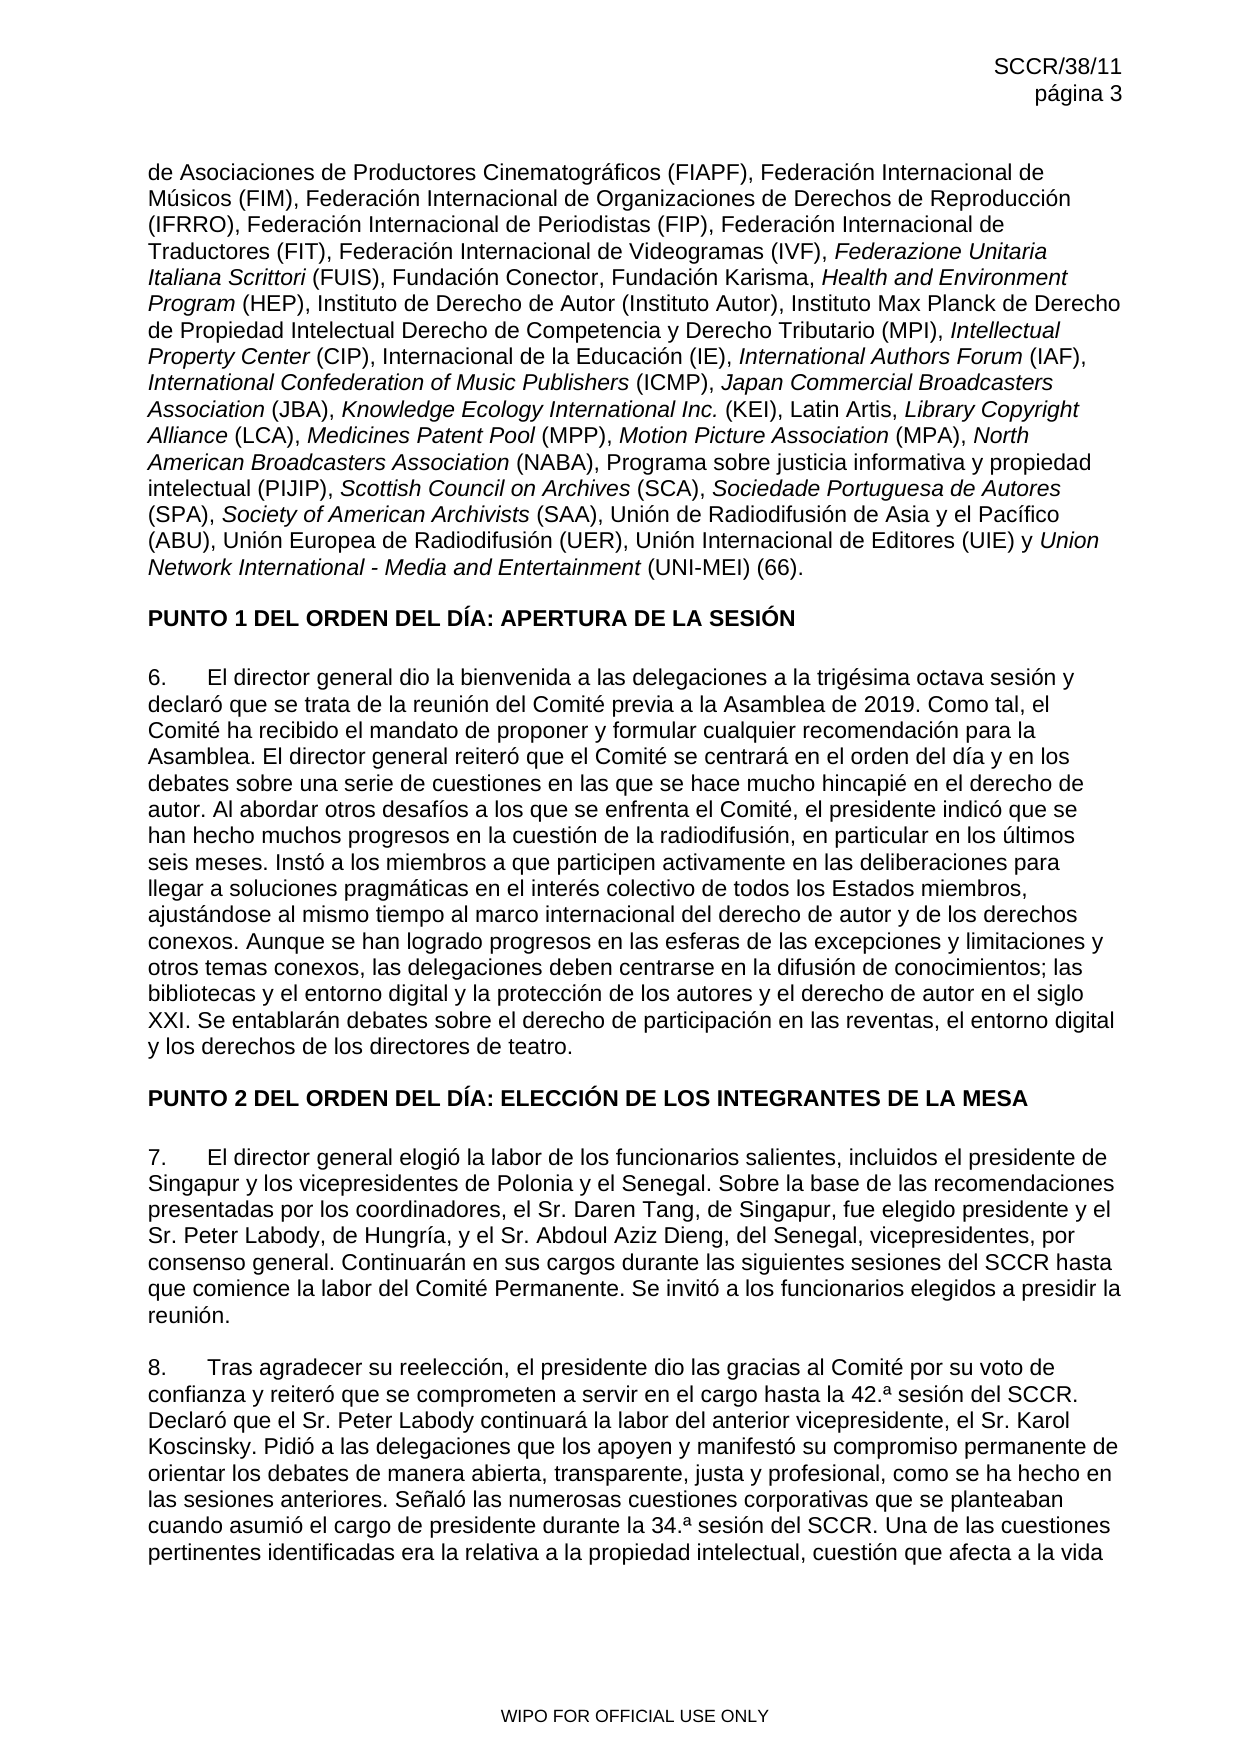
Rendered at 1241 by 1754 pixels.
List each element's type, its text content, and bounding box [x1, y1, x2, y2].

list El director general dio la bienvenida a las delegaciones a la trigésima octava sesión y declaró que se trata de la reunión del Comité previa a la Asamblea de 2019. Como tal, el Comité ha recibido el mandato de proponer y formular cualquier recomendación para la Asamblea. El director general reiteró que el Comité se centrará en el orden del día y en los debates sobre una serie de cuestiones en las que se hace mucho hincapié en el derecho de autor. Al abordar otros desafíos a los que se enfrenta el Comité, el presidente indicó que se han hecho muchos progresos en la cuestión de la radiodifusión, en particular en los últimos seis meses. Instó a los miembros a que participen activamente en las deliberaciones para llegar a soluciones pragmáticas en el interés colectivo de todos los Estados miembros, ajustándose al mismo tiempo al marco internacional del derecho de autor y de los derechos conexos. Aunque se han logrado progresos en las esferas de las excepciones y limitaciones y otros temas conexos, las delegaciones deben centrarse en la difusión de conocimientos; las bibliotecas y el entorno digital y la protección de los autores y el derecho de autor en el siglo XXI. Se entablarán debates sobre el derecho de participación en las reventas, el entorno digital y los derechos de los directores de teatro. [148, 664, 1122, 1059]
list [148, 158, 1122, 580]
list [148, 1354, 1122, 1565]
subtitle PUNTO 2 DEL ORDEN DEL DÍA: ELECCIÓN DE LOS INTEGRANTES DE LA MESA [148, 1084, 1122, 1111]
list El director general elogió la labor de los funcionarios salientes, incluidos el presidente de Singapur y los vicepresidentes de Polonia y el Senegal. Sobre la base de las recomendaciones presentadas por los coordinadores, el Sr. Daren Tang, de Singapur, fue elegido presidente y el Sr. Peter Labody, de Hungría, y el Sr. Abdoul Aziz Dieng, del Senegal, vicepresidentes, por consenso general. Continuarán en sus cargos durante las siguientes sesiones del SCCR hasta que comience la labor del Comité Permanente. Se invitó a los funcionarios elegidos a presidir la reunión. [148, 1143, 1122, 1328]
subtitle PUNTO 1 DEL ORDEN DEL DÍA: APERTURA DE LA SESIÓN [148, 605, 1122, 632]
